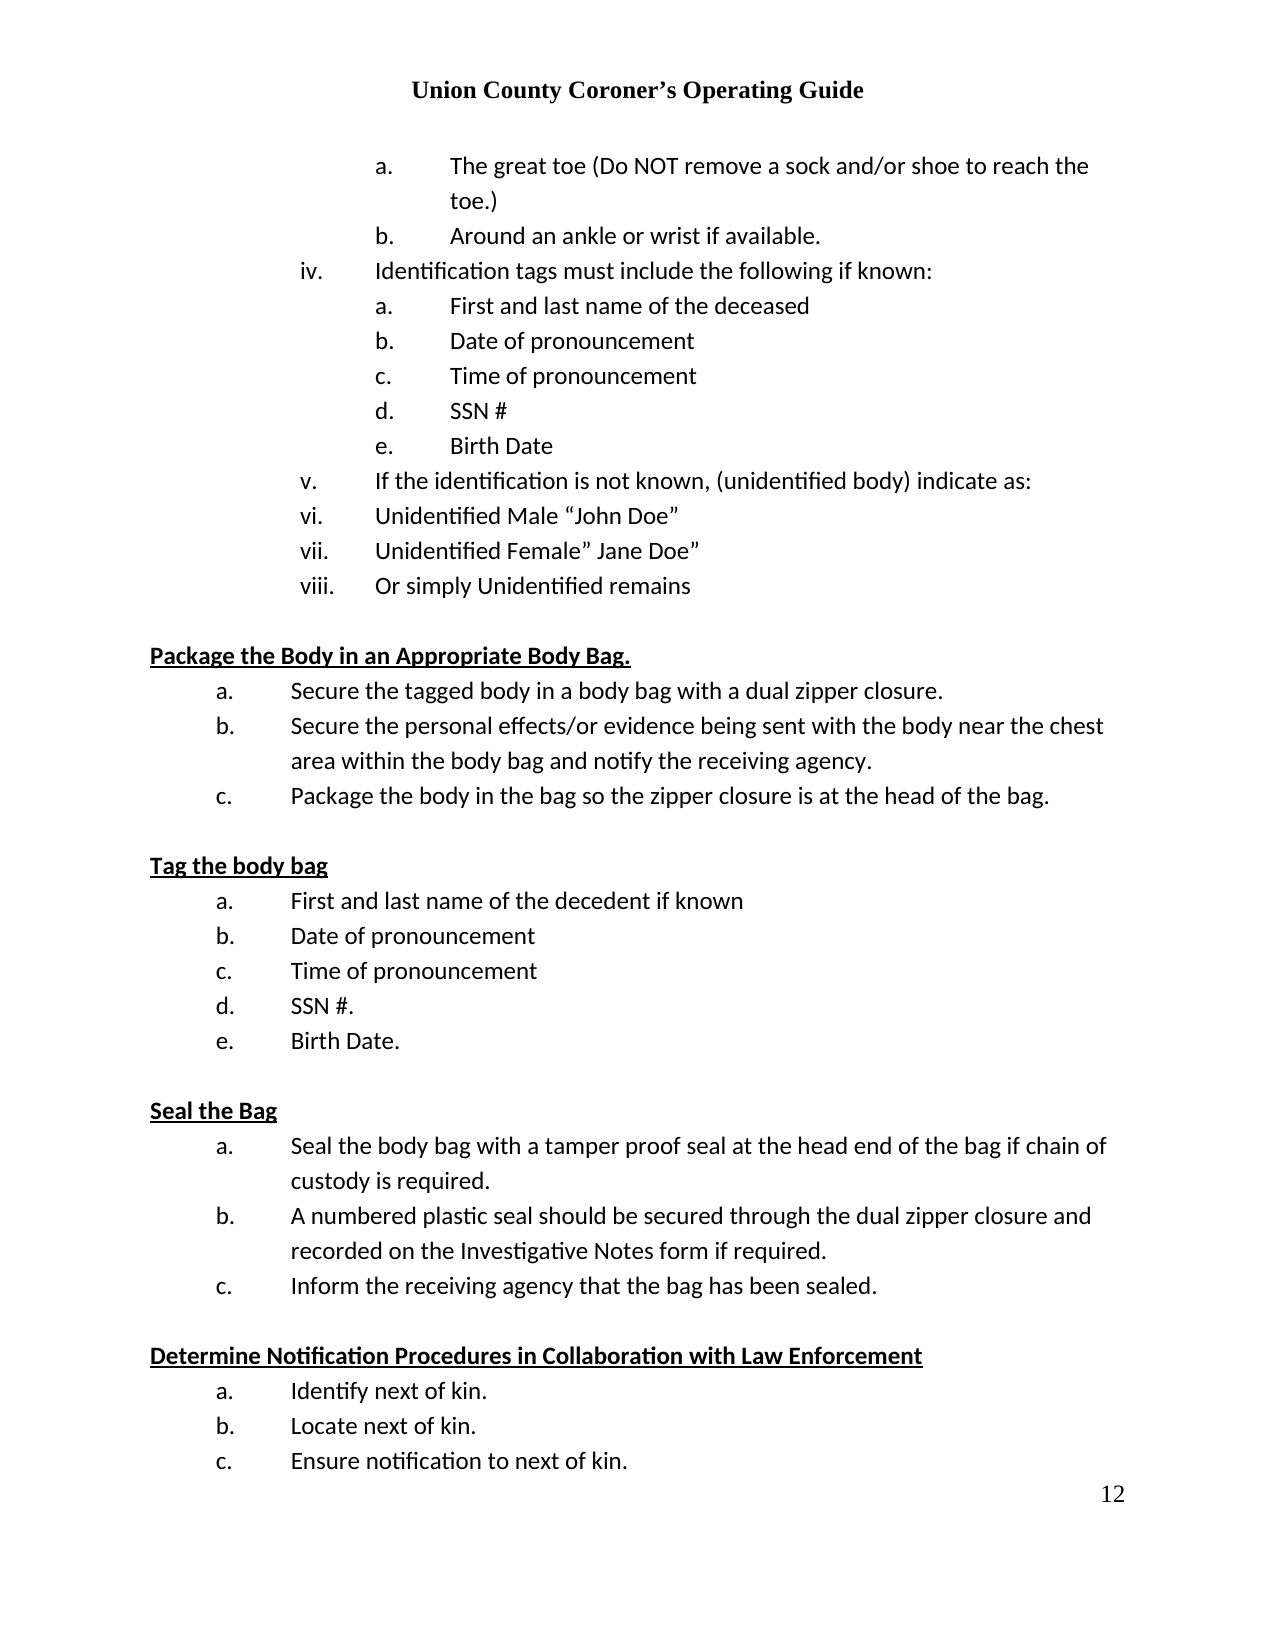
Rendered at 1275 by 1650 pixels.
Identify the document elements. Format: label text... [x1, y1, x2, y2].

list Identification tags must include the following if known: [300, 255, 1125, 286]
list SSN #. [216, 990, 1125, 1021]
list Inform the receiving agency that the bag has been sealed. [216, 1270, 1125, 1301]
list First and last name of the decedent if known [216, 885, 1125, 916]
list Birth Date [375, 430, 1125, 461]
list Birth Date. [216, 1025, 1125, 1056]
list Time of pronouncement [375, 360, 1125, 391]
text Determine Notification Procedures in Collaboration with Law Enforcement [150, 1340, 1125, 1371]
list Seal the body bag with a tamper proof seal at the head end of the bag if chain of custody is required. [216, 1130, 1125, 1196]
text Seal the Bag [150, 1095, 1125, 1126]
list The great toe (Do NOT remove a sock and/or shoe to reach the toe.) [375, 150, 1125, 216]
text Package the Body in an Appropriate Body Bag. [150, 640, 1125, 671]
list Secure the personal effects/or evidence being sent with the body near the chest area within the body bag and notify the receiving agency. [216, 710, 1125, 776]
list First and last name of the deceased [375, 290, 1125, 321]
list Date of pronouncement [375, 325, 1125, 356]
list Secure the tagged body in a body bag with a dual zipper closure. [216, 675, 1125, 706]
list Date of pronouncement [216, 920, 1125, 951]
list A numbered plastic seal should be secured through the dual zipper closure and recorded on the Investigative Notes form if required. [216, 1200, 1125, 1266]
list If the identification is not known, (unidentified body) indicate as: [300, 465, 1125, 496]
list Unidentified Female” Jane Doe” [300, 535, 1125, 566]
list Identify next of kin. [216, 1375, 1125, 1406]
list Unidentified Male “John Doe” [300, 500, 1125, 531]
list Package the body in the bag so the zipper closure is at the head of the bag. [216, 780, 1125, 811]
list Around an ankle or wrist if available. [375, 220, 1125, 251]
list Ensure notification to next of kin. [216, 1445, 1125, 1476]
list Time of pronouncement [216, 955, 1125, 986]
list Locate next of kin. [216, 1410, 1125, 1441]
list SSN # [375, 395, 1125, 426]
list Or simply Unidentified remains [300, 570, 1125, 601]
text Tag the body bag [150, 850, 1125, 881]
